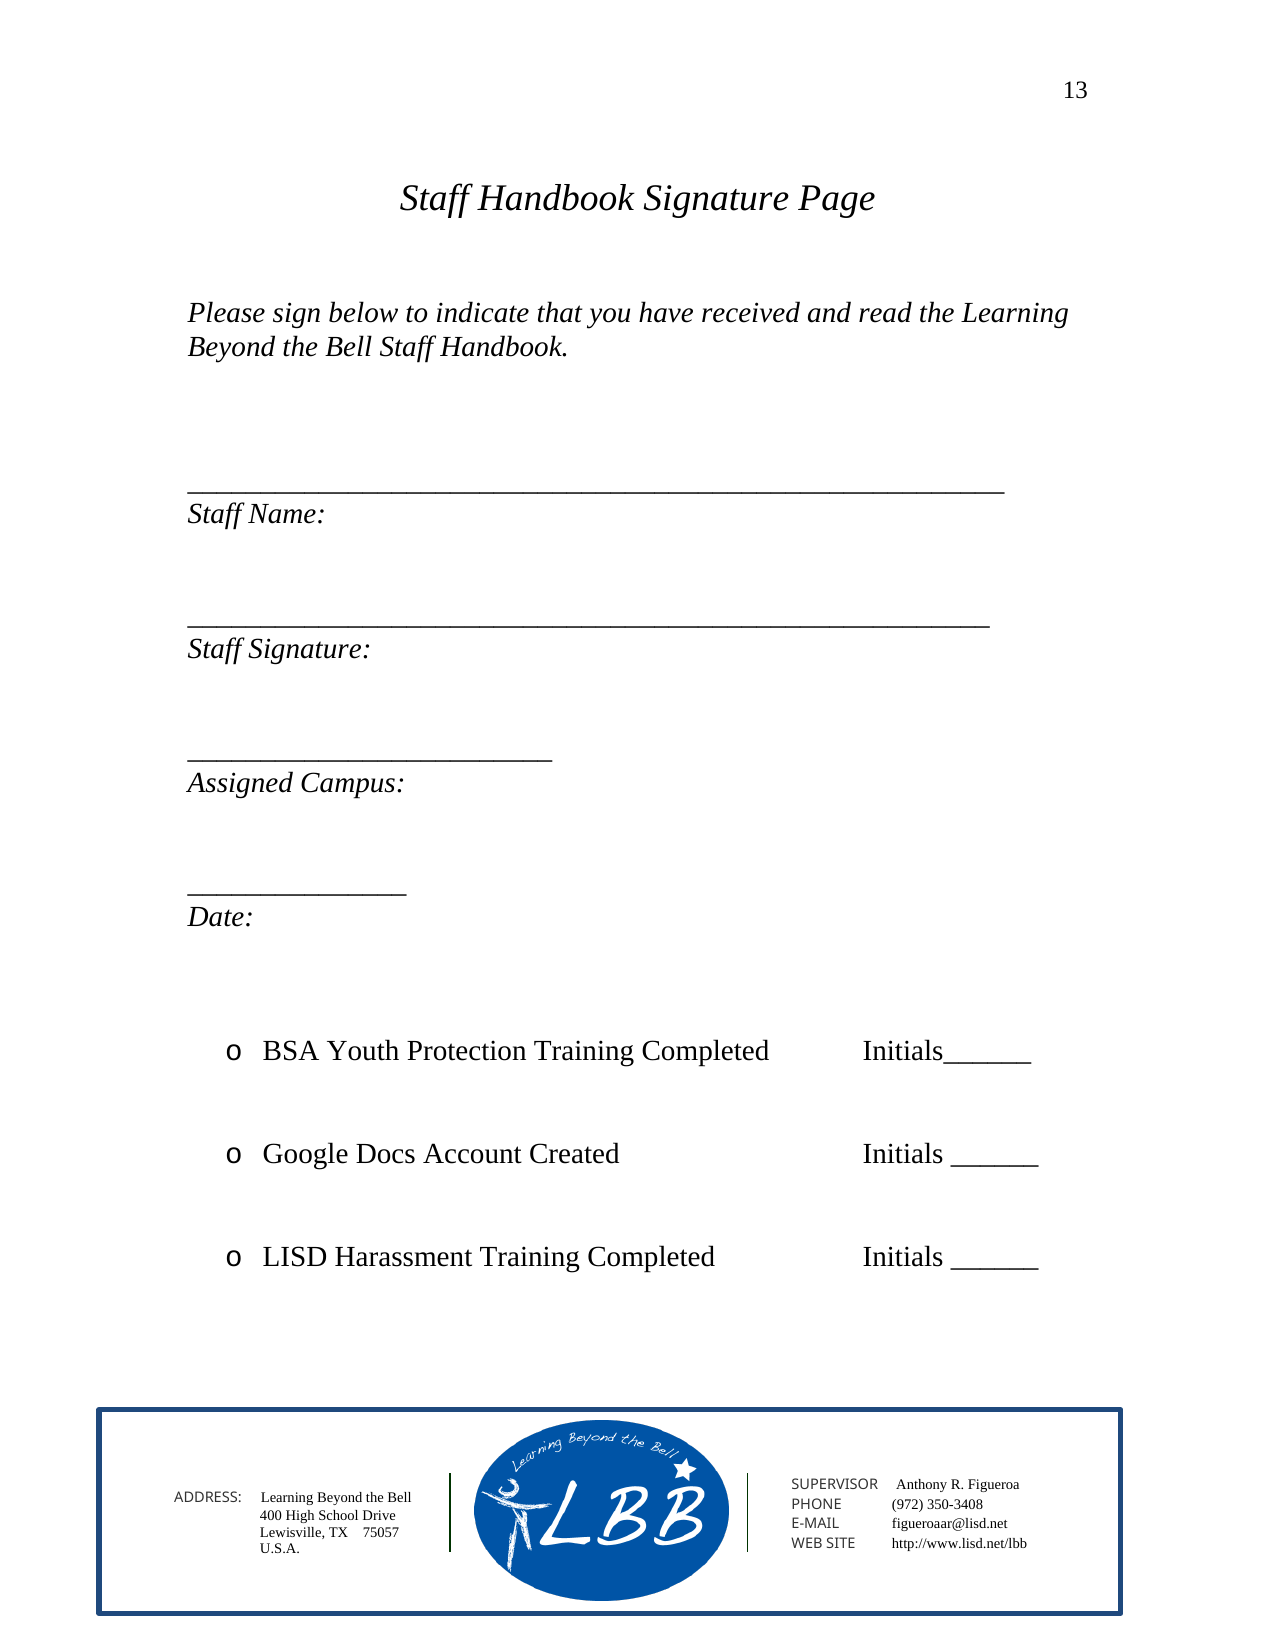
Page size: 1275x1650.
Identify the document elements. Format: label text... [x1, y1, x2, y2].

text Please sign below to indicate that you have received and read the Learning Beyond the Bell Staff Handbook. [187, 295, 1087, 362]
text _______________________________________________________ [187, 597, 1087, 631]
text Date: [187, 899, 1087, 933]
text _______________ [187, 866, 1087, 899]
list LISD Harassment Training Completed Initials ______ [225, 1239, 1087, 1276]
text Staff Signature: [187, 631, 1087, 664]
text ________________________________________________________ [187, 463, 1087, 497]
text Assigned Campus: [187, 765, 1087, 798]
picture [474, 1417, 729, 1601]
text Staff Handbook Signature Page [187, 176, 1087, 219]
list Google Docs Account Created Initials ______ [225, 1136, 1087, 1172]
text Staff Name: [187, 497, 1087, 530]
list BSA Youth Protection Training Completed Initials______ [225, 1033, 1087, 1069]
text _________________________ [187, 731, 1087, 765]
